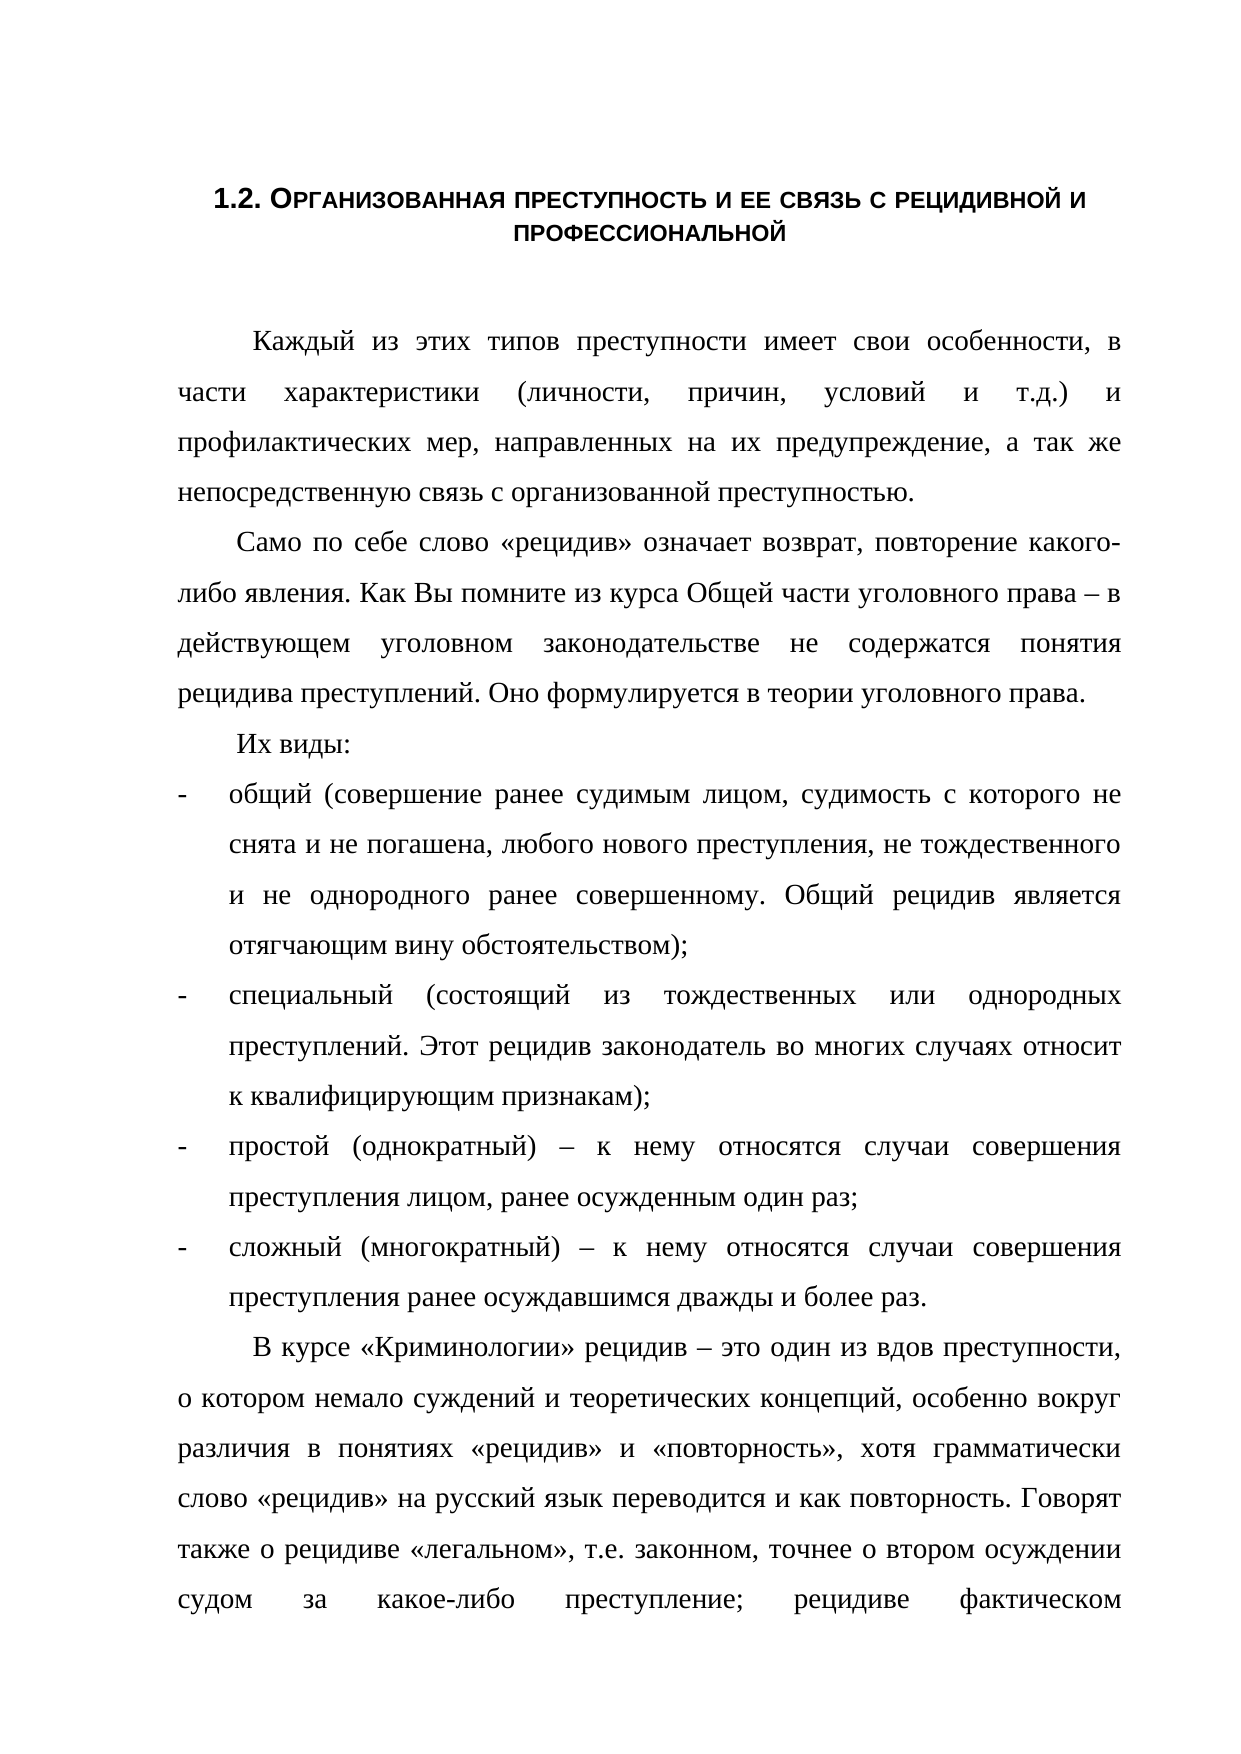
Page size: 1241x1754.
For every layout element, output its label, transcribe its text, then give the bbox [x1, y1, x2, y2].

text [177, 1329, 1122, 1615]
list сложный (многократный) – к нему относятся случаи совершения преступления ранее осуждавшимся дважды и более раз. [177, 1229, 1122, 1313]
subtitle 1.2. Организованная преступность и ее связь с рецидивной и профессиональной [177, 181, 1122, 248]
list общий (совершение ранее судимым лицом, судимость с которого не снята и не погашена, любого нового преступления, не тождественного и не однородного ранее совершенному. Общий рецидив является отягчающим вину обстоятельством); [177, 776, 1122, 961]
list простой (однократный) – к нему относятся случаи совершения преступления лицом, ранее осужденным один раз; [177, 1128, 1122, 1212]
text Их виды: [177, 726, 1122, 759]
text Каждый из этих типов преступности имеет свои особенности, в части характеристики (личности, причин, условий и т.д.) и профилактических мер, направленных на их предупреждение, а так же непосредственную связь с организованной преступностью. [177, 323, 1122, 508]
text Само по себе слово «рецидив» означает возврат, повторение какого-либо явления. Как Вы помните из курса Общей части уголовного права – в действующем уголовном законодательстве не содержатся понятия рецидива преступлений. Оно формулируется в теории уголовного права. [177, 524, 1122, 709]
list специальный (состоящий из тождественных или однородных преступлений. Этот рецидив законодатель во многих случаях относит к квалифицирующим признакам); [177, 977, 1122, 1112]
